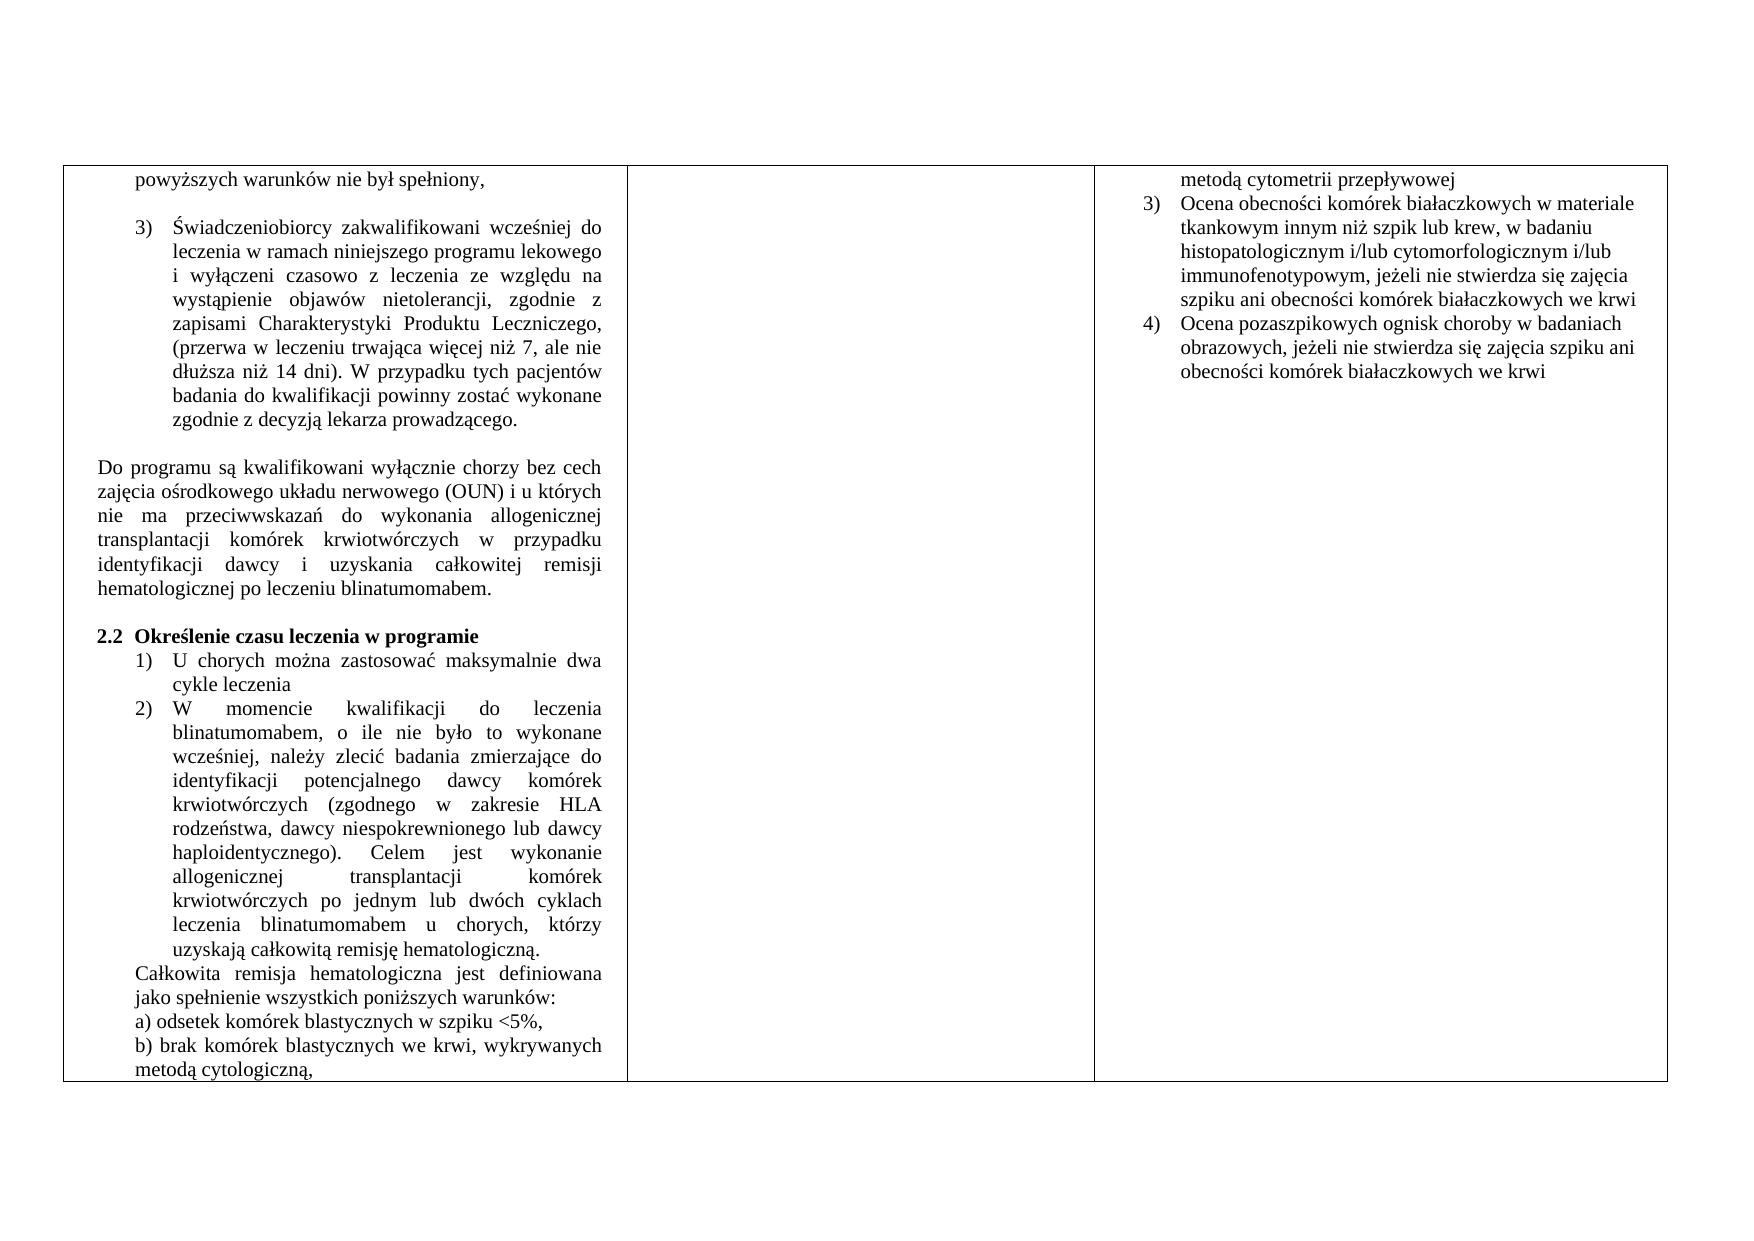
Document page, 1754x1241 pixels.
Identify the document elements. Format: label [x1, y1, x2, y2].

table_cell [64, 166, 627, 1081]
table_cell [628, 166, 1094, 1081]
table_cell [1095, 166, 1667, 1081]
